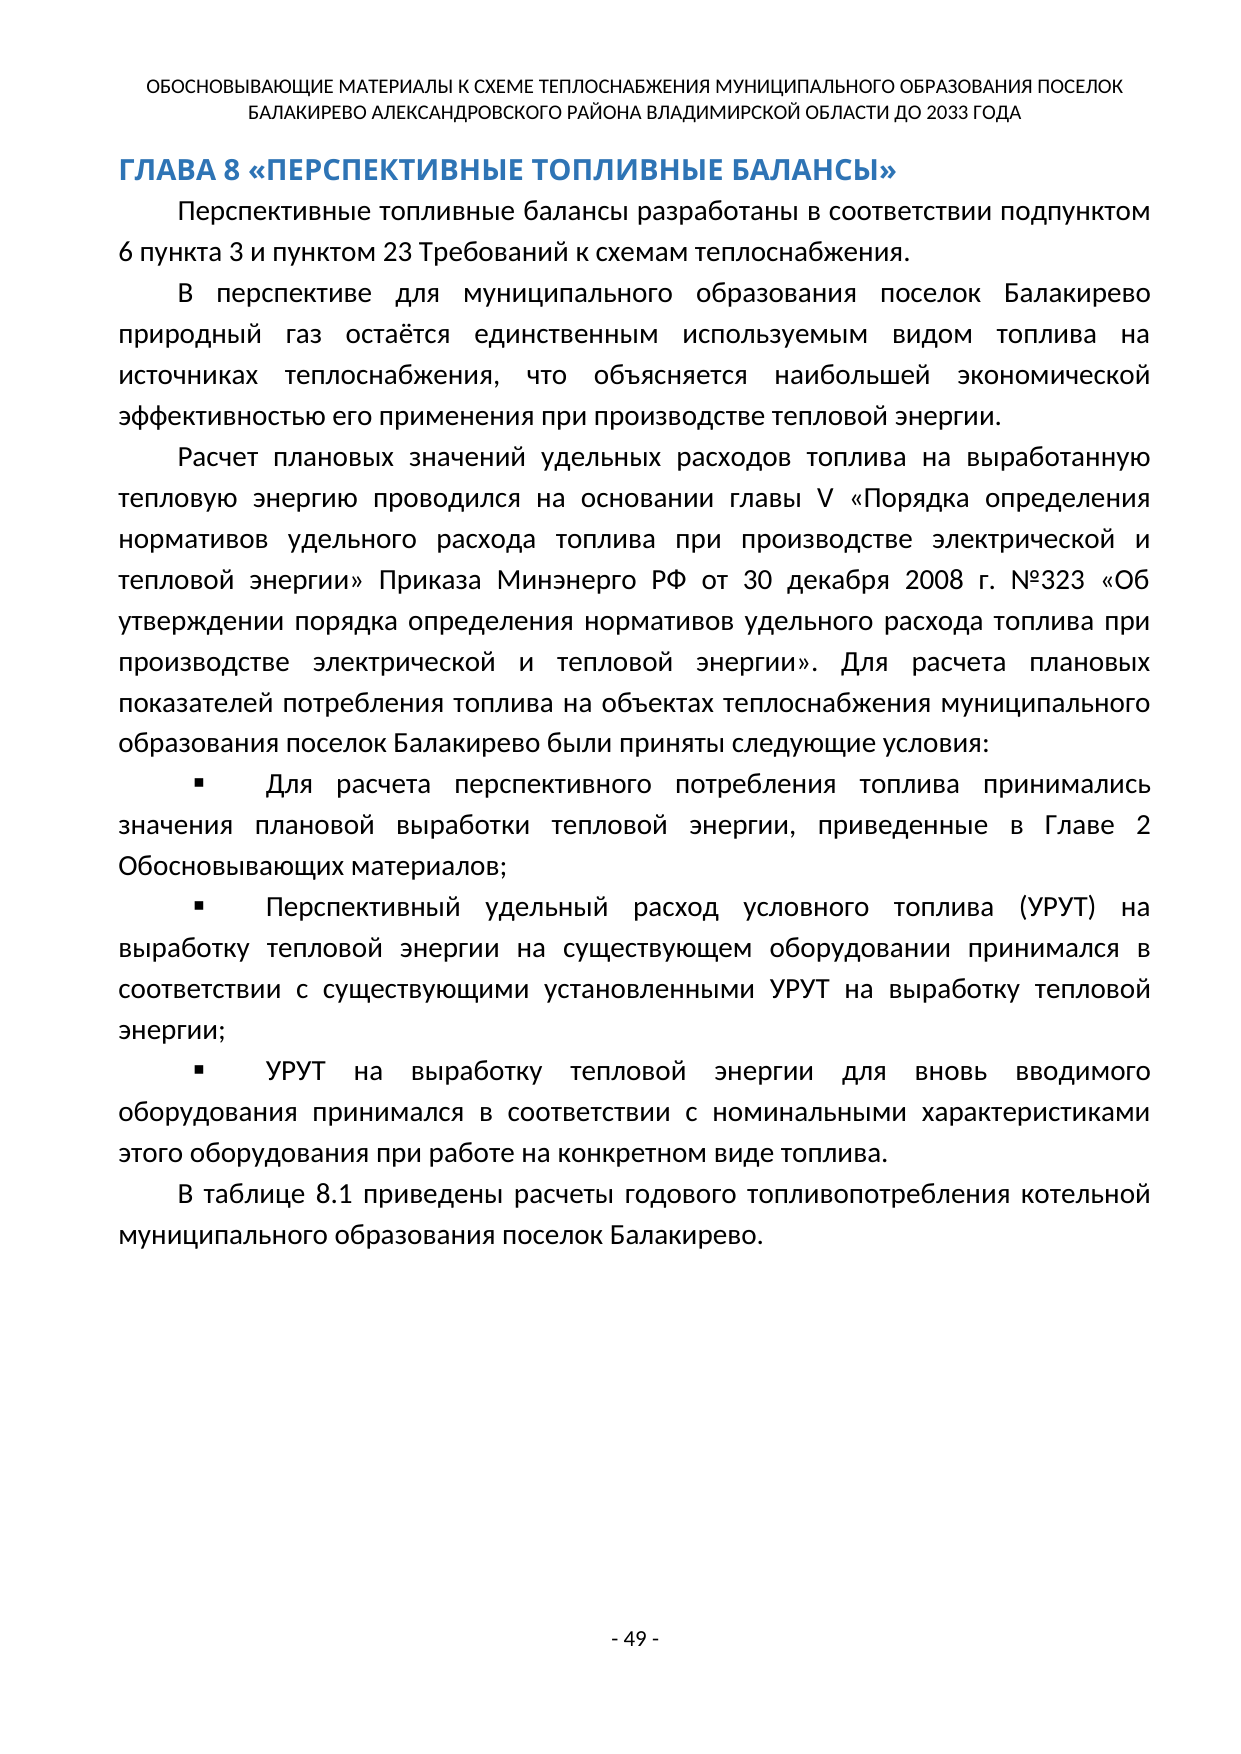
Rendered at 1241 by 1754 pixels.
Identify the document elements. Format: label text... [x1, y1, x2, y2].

text Перспективные топливные балансы разработаны в соответствии подпунктом 6 пункта 3 и пунктом 23 Требований к схемам теплоснабжения. [118, 192, 1152, 269]
text Расчет плановых значений удельных расходов топлива на выработанную тепловую энергию проводился на основании главы V «Порядка определения нормативов удельного расхода топлива при производстве электрической и тепловой энергии» Приказа Минэнерго РФ от 30 декабря 2008 г. №323 «Об утверждении порядка определения нормативов удельного расхода топлива при производстве электрической и тепловой энергии». Для расчета плановых показателей потребления топлива на объектах теплоснабжения муниципального образования поселок Балакирево были приняты следующие условия: [118, 438, 1152, 760]
text В таблице 8.1 приведены расчеты годового топливопотребления котельной муниципального образования поселок Балакирево. [118, 1175, 1152, 1251]
text В перспективе для муниципального образования поселок Балакирево природный газ остаётся единственным используемым видом топлива на источниках теплоснабжения, что объясняется наибольшей экономической эффективностью его применения при производстве тепловой энергии. [118, 274, 1152, 433]
subtitle ГЛАВА 8 «ПЕРСПЕКТИВНЫЕ ТОПЛИВНЫЕ БАЛАНСЫ» [118, 149, 1152, 189]
list УРУТ на выработку тепловой энергии для вновь вводимого оборудования принимался в соответствии с номинальными характеристиками этого оборудования при работе на конкретном виде топлива. [118, 1052, 1152, 1169]
list Для расчета перспективного потребления топлива принимались значения плановой выработки тепловой энергии, приведенные в Главе 2 Обосновывающих материалов; [118, 766, 1152, 883]
list Перспективный удельный расход условного топлива (УРУТ) на выработку тепловой энергии на существующем оборудовании принимался в соответствии с существующими установленными УРУТ на выработку тепловой энергии; [118, 888, 1152, 1047]
